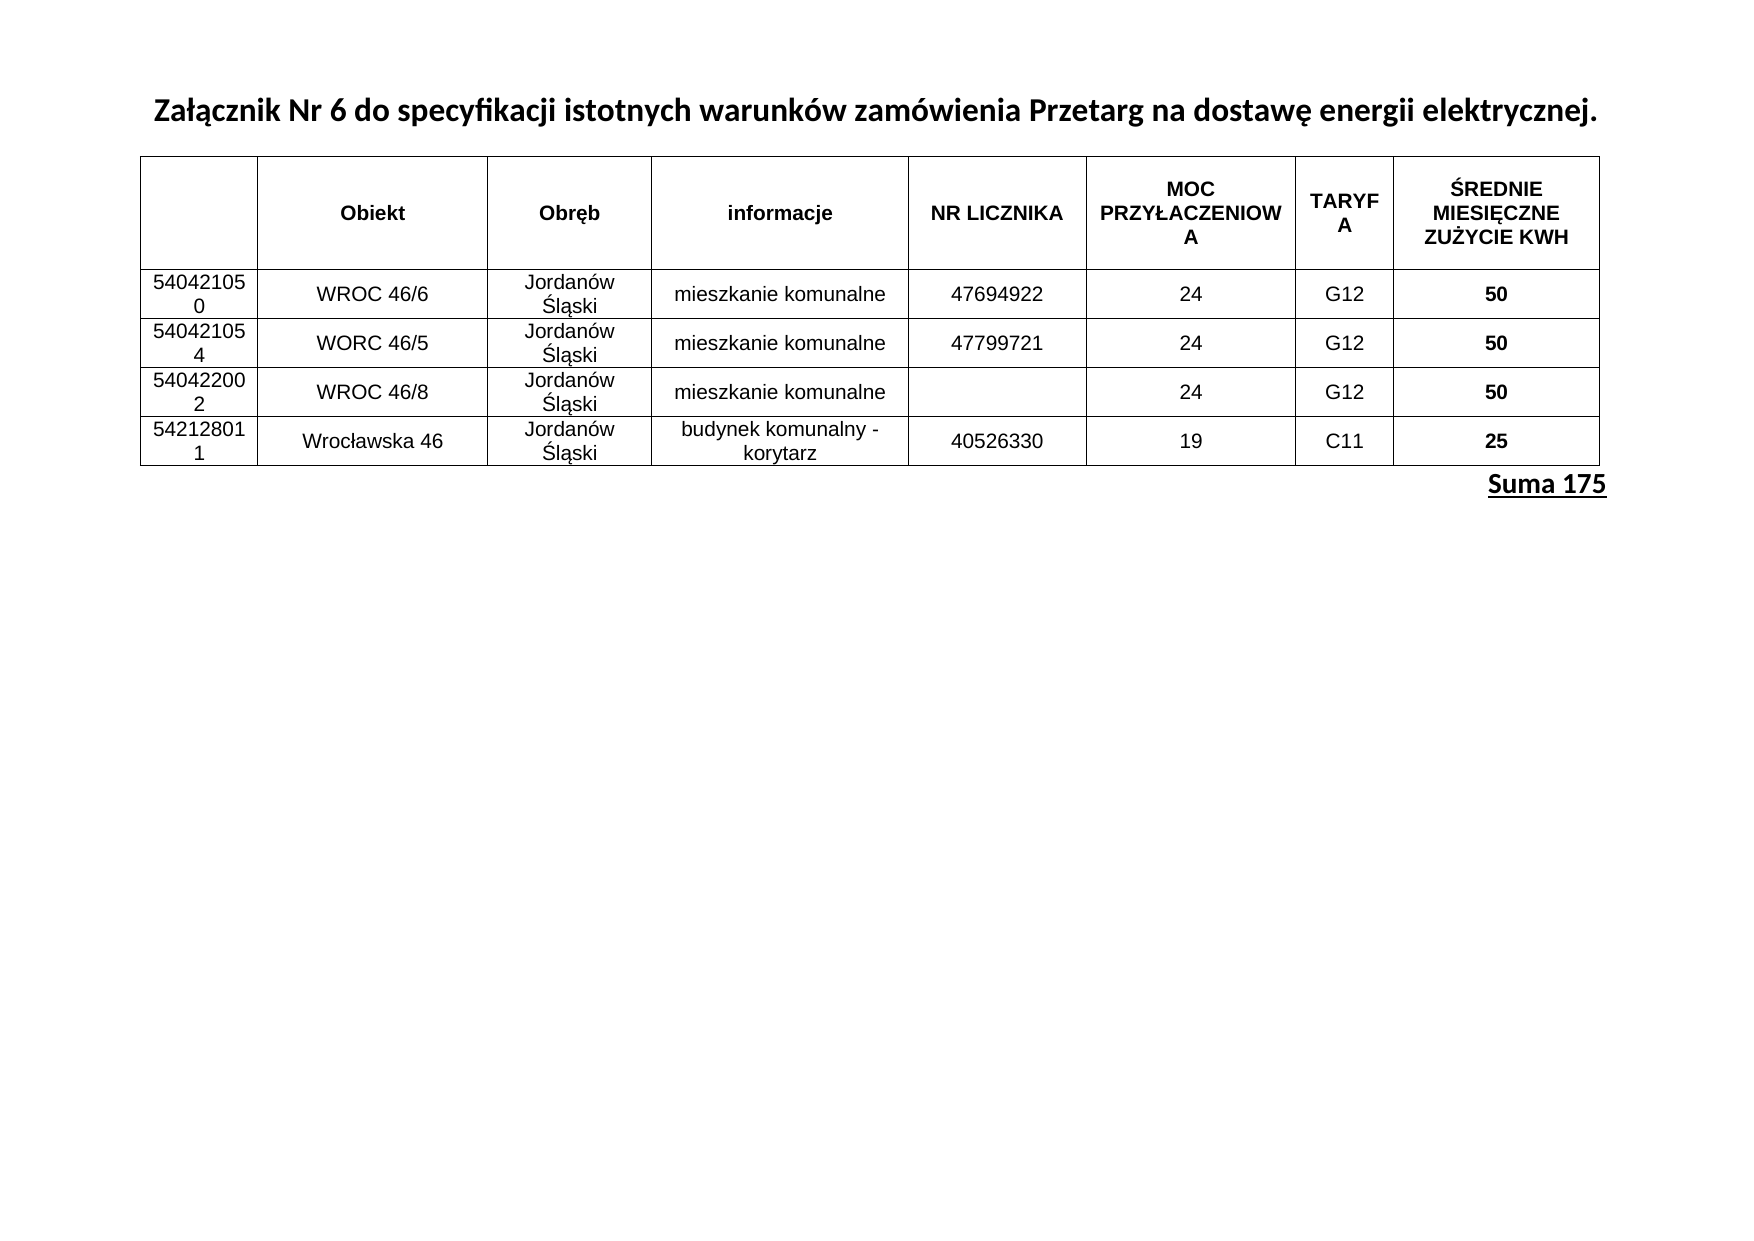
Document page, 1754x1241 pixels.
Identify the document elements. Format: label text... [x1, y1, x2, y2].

table_cell mieszkanie komunalne [652, 368, 908, 416]
table_cell mieszkanie komunalne [652, 319, 908, 367]
table_header Obiekt [258, 157, 487, 269]
table_cell G12 [1296, 368, 1393, 416]
table_header MOC PRZYŁACZENIOWA [1087, 157, 1295, 269]
text Suma 175 [148, 466, 1606, 501]
table_cell Jordanów Śląski [488, 417, 651, 464]
table_cell Wrocławska 46 [258, 417, 487, 464]
table_header ŚREDNIE MIESIĘCZNE ZUŻYCIE KWH [1394, 157, 1599, 269]
table_cell G12 [1296, 319, 1393, 367]
table_cell 24 [1087, 270, 1295, 318]
table_cell 50 [1394, 368, 1599, 416]
table_cell mieszkanie komunalne [652, 270, 908, 318]
table_cell 540422002 [141, 368, 257, 416]
table_cell 540421050 [141, 270, 257, 318]
table_cell WROC 46/6 [258, 270, 487, 318]
table_cell G12 [1296, 270, 1393, 318]
table_cell 24 [1087, 368, 1295, 416]
table_cell 50 [1394, 319, 1599, 367]
table_cell C11 [1296, 417, 1393, 464]
table_cell Jordanów Śląski [488, 319, 651, 367]
table_header Obręb [488, 157, 651, 269]
table_cell 40526330 [909, 417, 1086, 464]
table_cell [909, 368, 1086, 416]
table_cell 50 [1394, 270, 1599, 318]
table_cell WORC 46/5 [258, 319, 487, 367]
table_cell 25 [1394, 417, 1599, 464]
table_header informacje [652, 157, 908, 269]
table_cell 542128011 [141, 417, 257, 464]
table_cell 540421054 [141, 319, 257, 367]
table_header [141, 157, 257, 269]
table_header TARYFA [1296, 157, 1393, 269]
table_cell 47799721 [909, 319, 1086, 367]
table_cell Jordanów Śląski [488, 368, 651, 416]
table_cell budynek komunalny - korytarz [652, 417, 908, 464]
table_cell 47694922 [909, 270, 1086, 318]
table_cell 19 [1087, 417, 1295, 464]
table_cell WROC 46/8 [258, 368, 487, 416]
table_header NR LICZNIKA [909, 157, 1086, 269]
table_cell 24 [1087, 319, 1295, 367]
table_cell Jordanów Śląski [488, 270, 651, 318]
text Załącznik Nr 6 do specyfikacji istotnych warunków zamówienia Przetarg na dostawę energii elektrycznej. [148, 89, 1606, 129]
